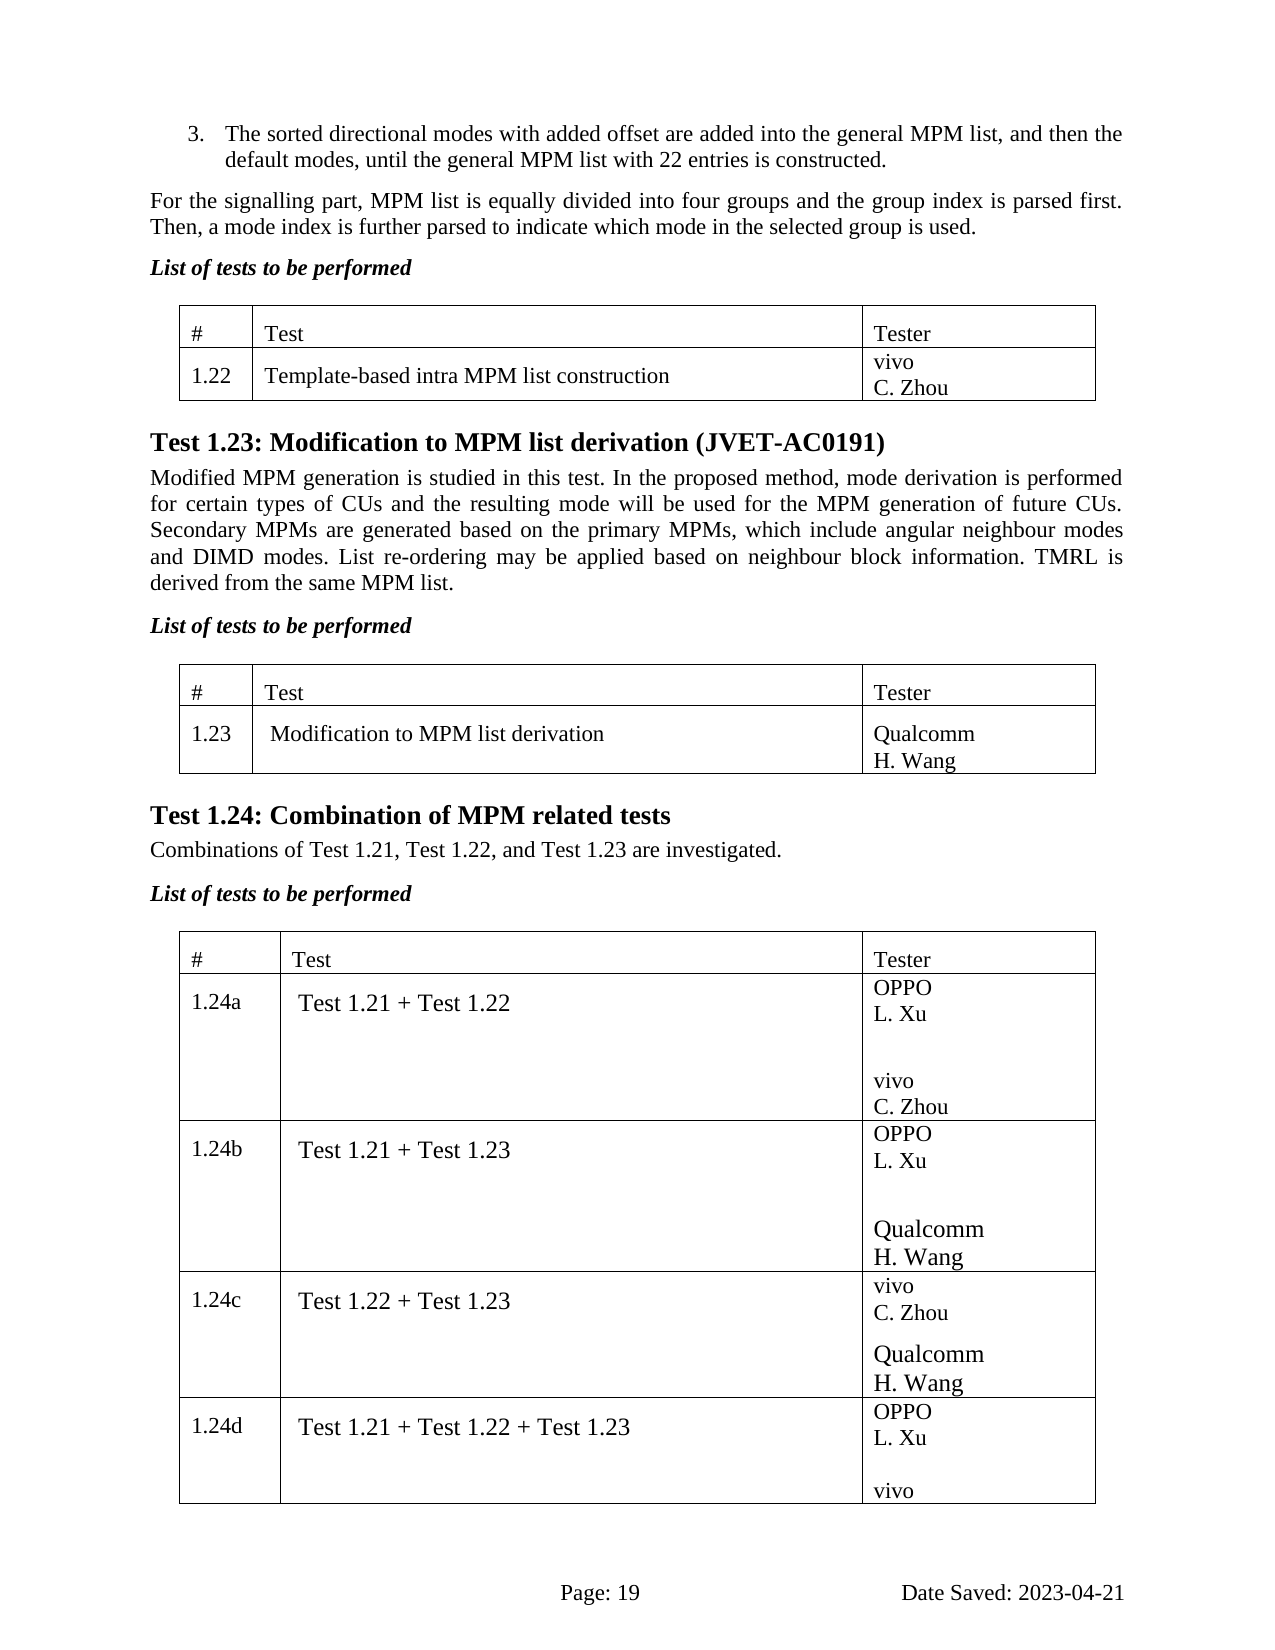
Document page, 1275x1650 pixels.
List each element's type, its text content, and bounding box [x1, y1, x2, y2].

text List of tests to be performed [150, 612, 1125, 639]
table_cell 1.24b [180, 1121, 280, 1271]
text Modified MPM generation is studied in this test. In the proposed method, mode derivation is performed for certain types of CUs and the resulting mode will be used for the MPM generation of future CUs. Secondary MPMs are generated based on the primary MPMs, which include angular neighbour modes and DIMD modes. List re-ordering may be applied based on neighbour block information. TMRL is derived from the same MPM list. [150, 464, 1125, 596]
table_cell Test 1.21 + Test 1.23 [281, 1121, 862, 1271]
text Combinations of Test 1.21, Test 1.22, and Test 1.23 are investigated. [150, 837, 1125, 863]
table_header Test [253, 306, 862, 347]
table_cell OPPO L. Xu vivo C. Zhou [863, 974, 1095, 1119]
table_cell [863, 1398, 1095, 1503]
table_cell 1.22 [180, 348, 252, 400]
table_cell Test 1.22 + Test 1.23 [281, 1272, 862, 1397]
table_header Tester [863, 932, 1095, 972]
table_cell 1.24c [180, 1272, 280, 1397]
table_cell 1.24d [180, 1398, 280, 1503]
table_header Tester [863, 665, 1095, 705]
text List of tests to be performed [150, 879, 1125, 906]
table_cell vivo C. Zhou Qualcomm H. Wang [863, 1272, 1095, 1397]
text For the signalling part, MPM list is equally divided into four groups and the group index is parsed first. Then, a mode index is further parsed to indicate which mode in the selected group is used. [150, 187, 1125, 239]
table_cell 1.24a [180, 974, 280, 1119]
table_header # [180, 932, 280, 972]
table_cell Template-based intra MPM list construction [253, 348, 862, 400]
table_cell Test 1.21 + Test 1.22 [281, 974, 862, 1119]
table_header # [180, 306, 252, 347]
table_header Test [253, 665, 862, 705]
table_header # [180, 665, 252, 705]
table_cell Qualcomm H. Wang [863, 706, 1095, 773]
table_header Test [281, 932, 862, 972]
table_cell vivo C. Zhou [863, 348, 1095, 400]
list The sorted directional modes with added offset are added into the general MPM list, and then the default modes, until the general MPM list with 22 entries is constructed. [187, 120, 1125, 173]
subtitle Test 1.23: Modification to MPM list derivation (JVET-AC0191) [150, 426, 1125, 458]
table_cell 1.23 [180, 706, 252, 773]
subtitle Test 1.24: Combination of MPM related tests [150, 799, 1125, 830]
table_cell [281, 1398, 862, 1503]
table_header Tester [863, 306, 1095, 347]
table_cell Modification to MPM list derivation [253, 706, 862, 773]
table_cell OPPO L. Xu Qualcomm H. Wang [863, 1121, 1095, 1271]
text List of tests to be performed [150, 254, 1125, 280]
